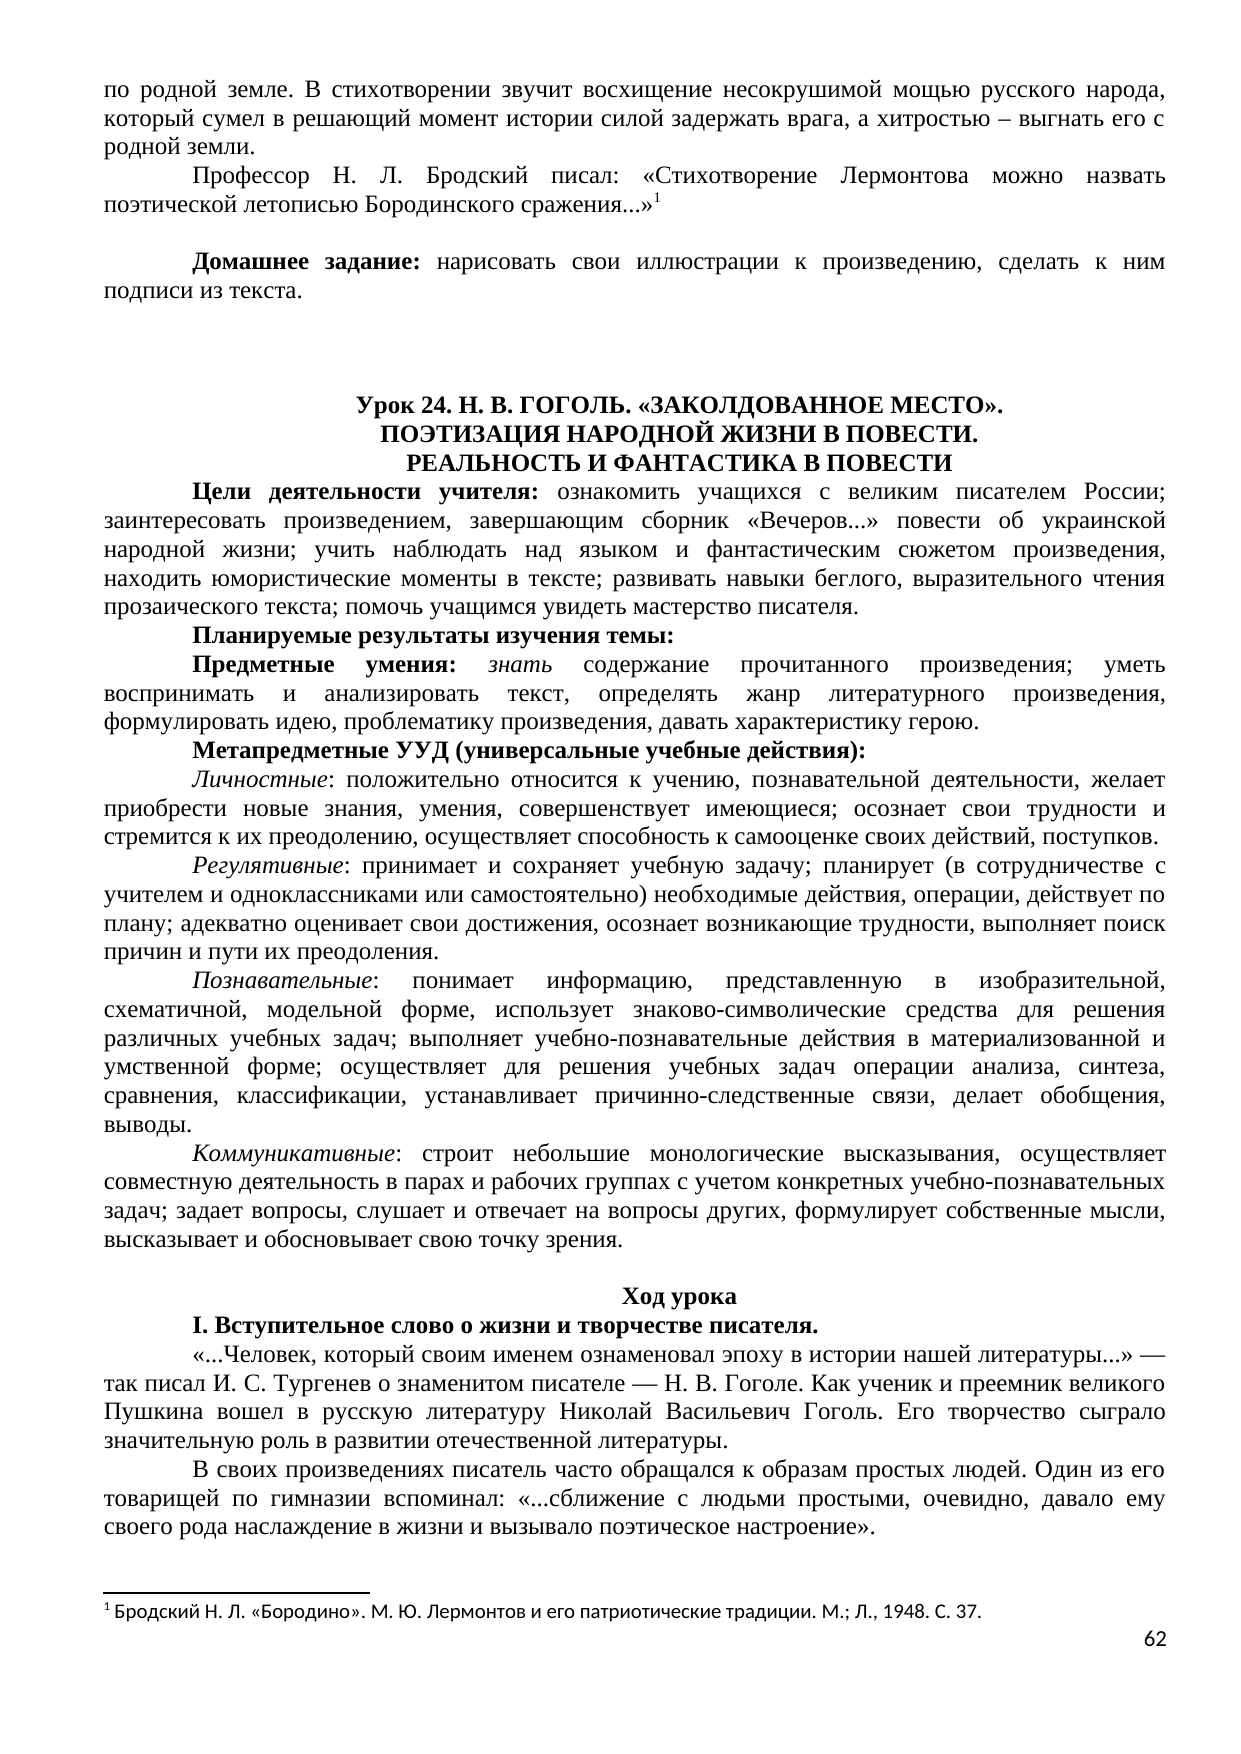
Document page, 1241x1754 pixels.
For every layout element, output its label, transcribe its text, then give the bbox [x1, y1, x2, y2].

text Планируемые результаты изучения темы: [103, 620, 1167, 649]
text Домашнее задание: нарисовать свои иллюстрации к произведению, сделать к ним подписи из текста. [103, 246, 1167, 304]
text Познавательные: понимает информацию, представленную в изобразительной, схематичной, модельной форме, использует знаково-символические средства для решения различных учебных задач; выполняет учебно-познавательные действия в материализованной и умственной форме; осуществляет для решения учебных задач операции анализа, синтеза, сравнения, классификации, устанавливает причинно-следственные связи, делает обобщения, выводы. [103, 965, 1167, 1138]
text «...Человек, который своим именем ознаменовал эпоху в истории нашей литературы...» — так писал И. С. Тургенев о знаменитом писателе — Н. В. Гоголе. Как ученик и преемник великого Пушкина вошел в русскую литературу Николай Васильевич Гоголь. Его творчество сыграло значительную роль в развитии отечественной литературы. [103, 1339, 1167, 1454]
text Ход урока [103, 1281, 1167, 1310]
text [103, 74, 1167, 160]
text Личностные: положительно относится к учению, познавательной деятельности, желает приобрести новые знания, умения, совершенствует имеющиеся; осознает свои трудности и стремится к их преодолению, осуществляет способность к самооценке своих действий, поступков. [103, 764, 1167, 850]
text Коммуникативные: строит небольшие монологические высказывания, осуществляет совместную деятельность в парах и рабочих группах с учетом конкретных учебно-познавательных задач; задает вопросы, слушает и отвечает на вопросы других, формулирует собственные мысли, высказывает и обосновывает свою точку зрения. [103, 1138, 1167, 1253]
text Регулятивные: принимает и сохраняет учебную задачу; планирует (в сотрудничестве с учителем и одноклассниками или самостоятельно) необходимые действия, операции, действует по плану; адекватно оценивает свои достижения, осознает возникающие трудности, выполняет поиск причин и пути их преодоления. [103, 850, 1167, 965]
text Урок 24. Н. В. ГОГОЛЬ. «ЗАКОЛДОВАННОЕ МЕСТО». [103, 390, 1167, 419]
text РЕАЛЬНОСТЬ И ФАНТАСТИКА В ПОВЕСТИ [103, 448, 1167, 476]
text В своих произведениях писатель часто обращался к образам простых людей. Один из его товарищей по гимназии вспоминал: «...сближение с людьми простыми, очевидно, давало ему своего рода наслаждение в жизни и вызывало поэтическое настроение». [103, 1454, 1167, 1540]
text Профессор Н. Л. Бродский писал: «Стихотворение Лермонтова можно назвать поэтической летописью Бородинского сражения...» [103, 160, 1167, 218]
text ПОЭТИЗАЦИЯ НАРОДНОЙ ЖИЗНИ В ПОВЕСТИ. [103, 419, 1167, 448]
text Предметные умения: знать содержание прочитанного произведения; уметь воспринимать и анализировать текст, определять жанр литературного произведения, формулировать идею, проблематику произведения, давать характеристику герою. [103, 649, 1167, 735]
text Метапредметные УУД (универсальные учебные действия): [103, 735, 1167, 764]
text Цели деятельности учителя: ознакомить учащихся с великим писателем России; заинтересовать произведением, завершающим сборник «Вечеров...» повести об украинской народной жизни; учить наблюдать над языком и фантастическим сюжетом произведения, находить юмористические моменты в тексте; развивать навыки беглого, выразительного чтения прозаического текста; помочь учащимся увидеть мастерство писателя. [103, 476, 1167, 620]
text I. Вступительное слово о жизни и творчестве писателя. [103, 1310, 1167, 1339]
